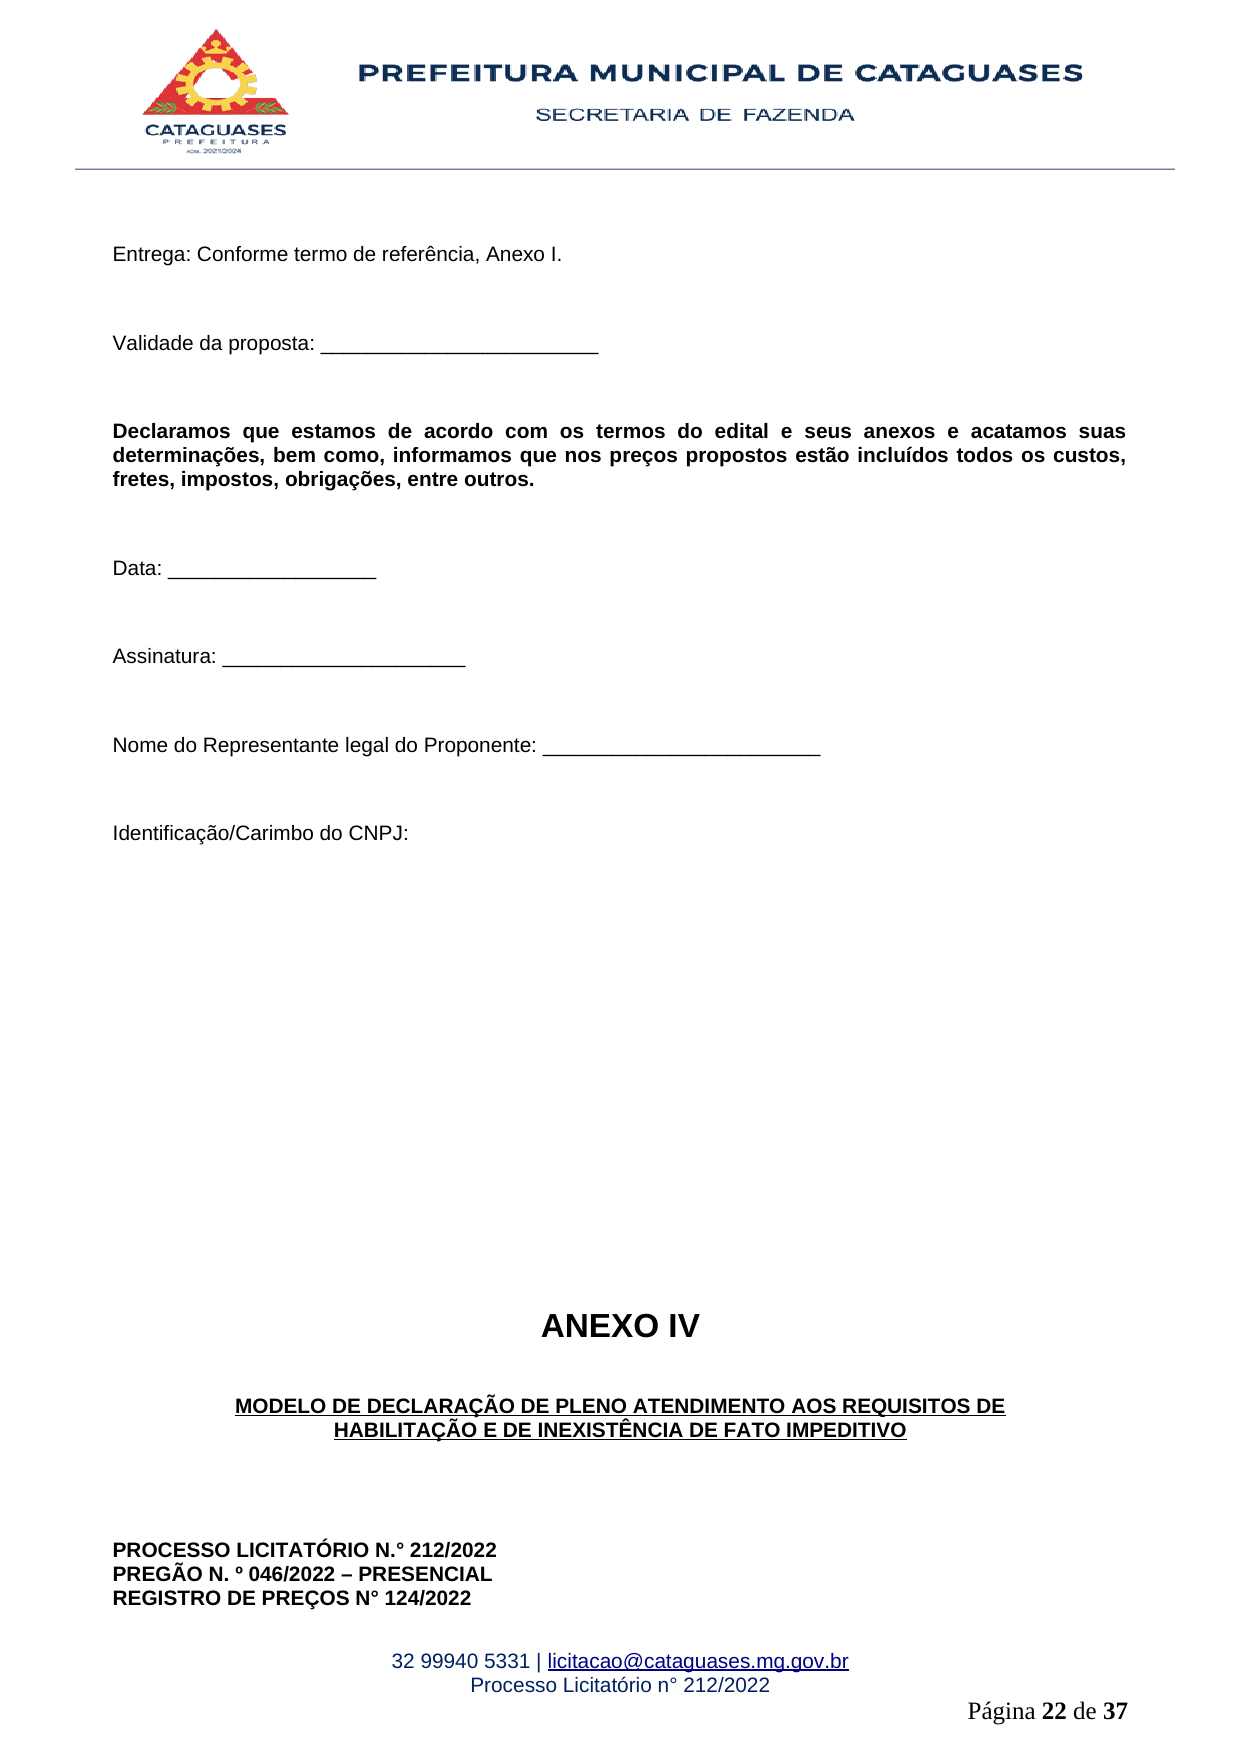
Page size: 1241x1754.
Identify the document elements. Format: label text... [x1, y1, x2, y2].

text Nome do Representante legal do Proponente: ________________________ [112, 668, 1128, 756]
text PROCESSO LICITATÓRIO N.° 212/2022 [112, 1537, 1128, 1561]
text Declaramos que estamos de acordo com os termos do edital e seus anexos e acatamos suas determinações, bem como, informamos que nos preços propostos estão incluídos todos os custos, fretes, impostos, obrigações, entre outros. [112, 354, 1128, 491]
text MODELO DE DECLARAÇÃO DE PLENO ATENDIMENTO AOS REQUISITOS DE [112, 1394, 1128, 1418]
text REGISTRO DE PREÇOS N° 124/2022 [112, 1585, 1128, 1609]
picture [75, 11, 1175, 196]
text Validade da proposta: ________________________ [112, 266, 1128, 354]
text Identificação/Carimbo do CNPJ: [112, 756, 1128, 845]
text Entrega: Conforme termo de referência, Anexo I. [112, 177, 1128, 266]
text Data: __________________ [112, 491, 1128, 579]
text HABILITAÇÃO E DE INEXISTÊNCIA DE FATO IMPEDITIVO [112, 1418, 1128, 1442]
text PREGÃO N. º 046/2022 – PRESENCIAL [112, 1561, 1128, 1585]
text ANEXO IV [112, 1306, 1128, 1345]
text Assinatura: _____________________ [112, 579, 1128, 668]
